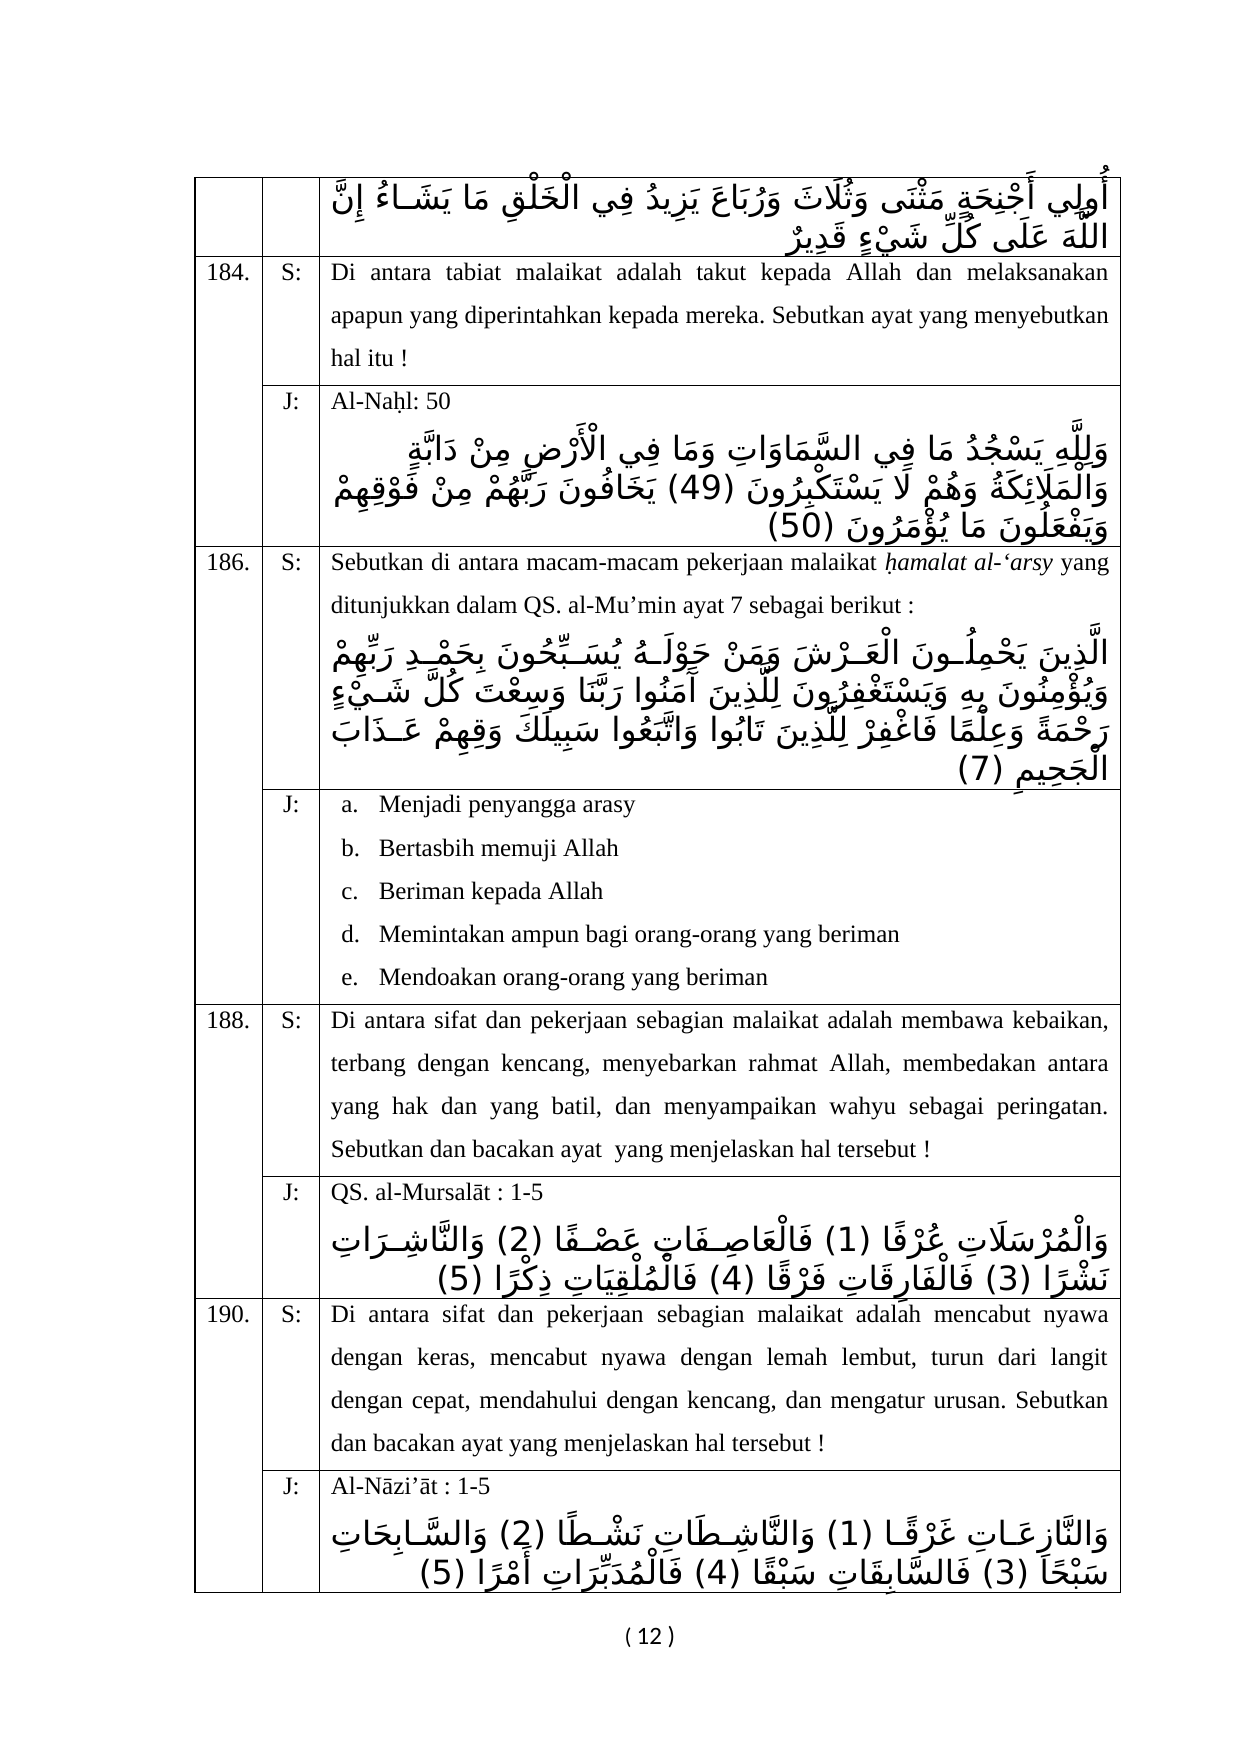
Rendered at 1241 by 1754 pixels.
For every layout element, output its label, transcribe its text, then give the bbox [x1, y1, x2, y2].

table_cell J: [263, 386, 319, 546]
table_cell Al-Nāzi’āt : 1-5 وَالنَّازِعَاتِ غَرْقًا (1) وَالنَّاشِطَاتِ نَشْطًا (2) وَالسَّابِحَاتِ سَبْحًا (3) فَالسَّابِقَاتِ سَبْقًا (4) فَالْمُدَبِّرَاتِ أَمْرًا (5) [320, 1471, 1120, 1592]
table_cell J: [263, 1177, 319, 1298]
table_cell S: [263, 257, 319, 385]
table_cell [196, 1005, 262, 1298]
table_cell Di antara tabiat malaikat adalah takut kepada Allah dan melaksanakan apapun yang diperintahkan kepada mereka. Sebutkan ayat yang menyebutkan hal itu ! [320, 257, 1120, 385]
table_cell QS. al-Mursalāt : 1-5 وَالْمُرْسَلَاتِ عُرْفًا (1) فَالْعَاصِفَاتِ عَصْفًا (2) وَالنَّاشِرَاتِ نَشْرًا (3) فَالْفَارِقَاتِ فَرْقًا (4) فَالْمُلْقِيَاتِ ذِكْرًا (5) [320, 1177, 1120, 1298]
table_cell Sebutkan di antara macam-macam pekerjaan malaikat ḥamalat al-‘arsy yang ditunjukkan dalam QS. al-Mu’min ayat 7 sebagai berikut : الَّذِينَ يَحْمِلُونَ الْعَرْشَ وَمَنْ حَوْلَهُ يُسَبِّحُونَ بِحَمْدِ رَبِّهِمْ وَيُؤْمِنُونَ بِهِ وَيَسْتَغْفِرُونَ لِلَّذِينَ آَمَنُوا رَبَّنَا وَسِعْتَ كُلَّ شَيْءٍ رَحْمَةً وَعِلْمًا فَاغْفِرْ لِلَّذِينَ تَابُوا وَاتَّبَعُوا سَبِيلَكَ وَقِهِمْ عَذَابَ الْجَحِيمِ (7) [320, 547, 1120, 788]
table_cell S: [263, 1005, 319, 1176]
table_cell Di antara sifat dan pekerjaan sebagian malaikat adalah mencabut nyawa dengan keras, mencabut nyawa dengan lemah lembut, turun dari langit dengan cepat, mendahului dengan kencang, dan mengatur urusan. Sebutkan dan bacakan ayat yang menjelaskan hal tersebut ! [320, 1299, 1120, 1470]
table_cell Al-Naḥl: 50 وَلِلَّهِ يَسْجُدُ مَا فِي السَّمَاوَاتِ وَمَا فِي الْأَرْضِ مِنْ دَابَّةٍ وَالْمَلَائِكَةُ وَهُمْ لَا يَسْتَكْبِرُونَ (49) يَخَافُونَ رَبَّهُمْ مِنْ فَوْقِهِمْ وَيَفْعَلُونَ مَا يُؤْمَرُونَ (50) [320, 386, 1120, 546]
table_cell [320, 178, 1120, 256]
table_cell J: [263, 790, 319, 1004]
table_cell S: [263, 1299, 319, 1470]
table_cell Menjadi penyangga arasy Bertasbih memuji Allah Beriman kepada Allah Memintakan ampun bagi orang-orang yang beriman Mendoakan orang-orang yang beriman [320, 790, 1120, 1004]
table_cell [196, 547, 262, 1004]
table_cell Di antara sifat dan pekerjaan sebagian malaikat adalah membawa kebaikan, terbang dengan kencang, menyebarkan rahmat Allah, membedakan antara yang hak dan yang batil, dan menyampaikan wahyu sebagai peringatan. Sebutkan dan bacakan ayat yang menjelaskan hal tersebut ! [320, 1005, 1120, 1176]
table_cell J: [263, 178, 319, 256]
table_cell J: [263, 1471, 319, 1592]
table_cell S: [263, 547, 319, 788]
table_cell [196, 257, 262, 546]
table_cell [196, 1299, 262, 1592]
